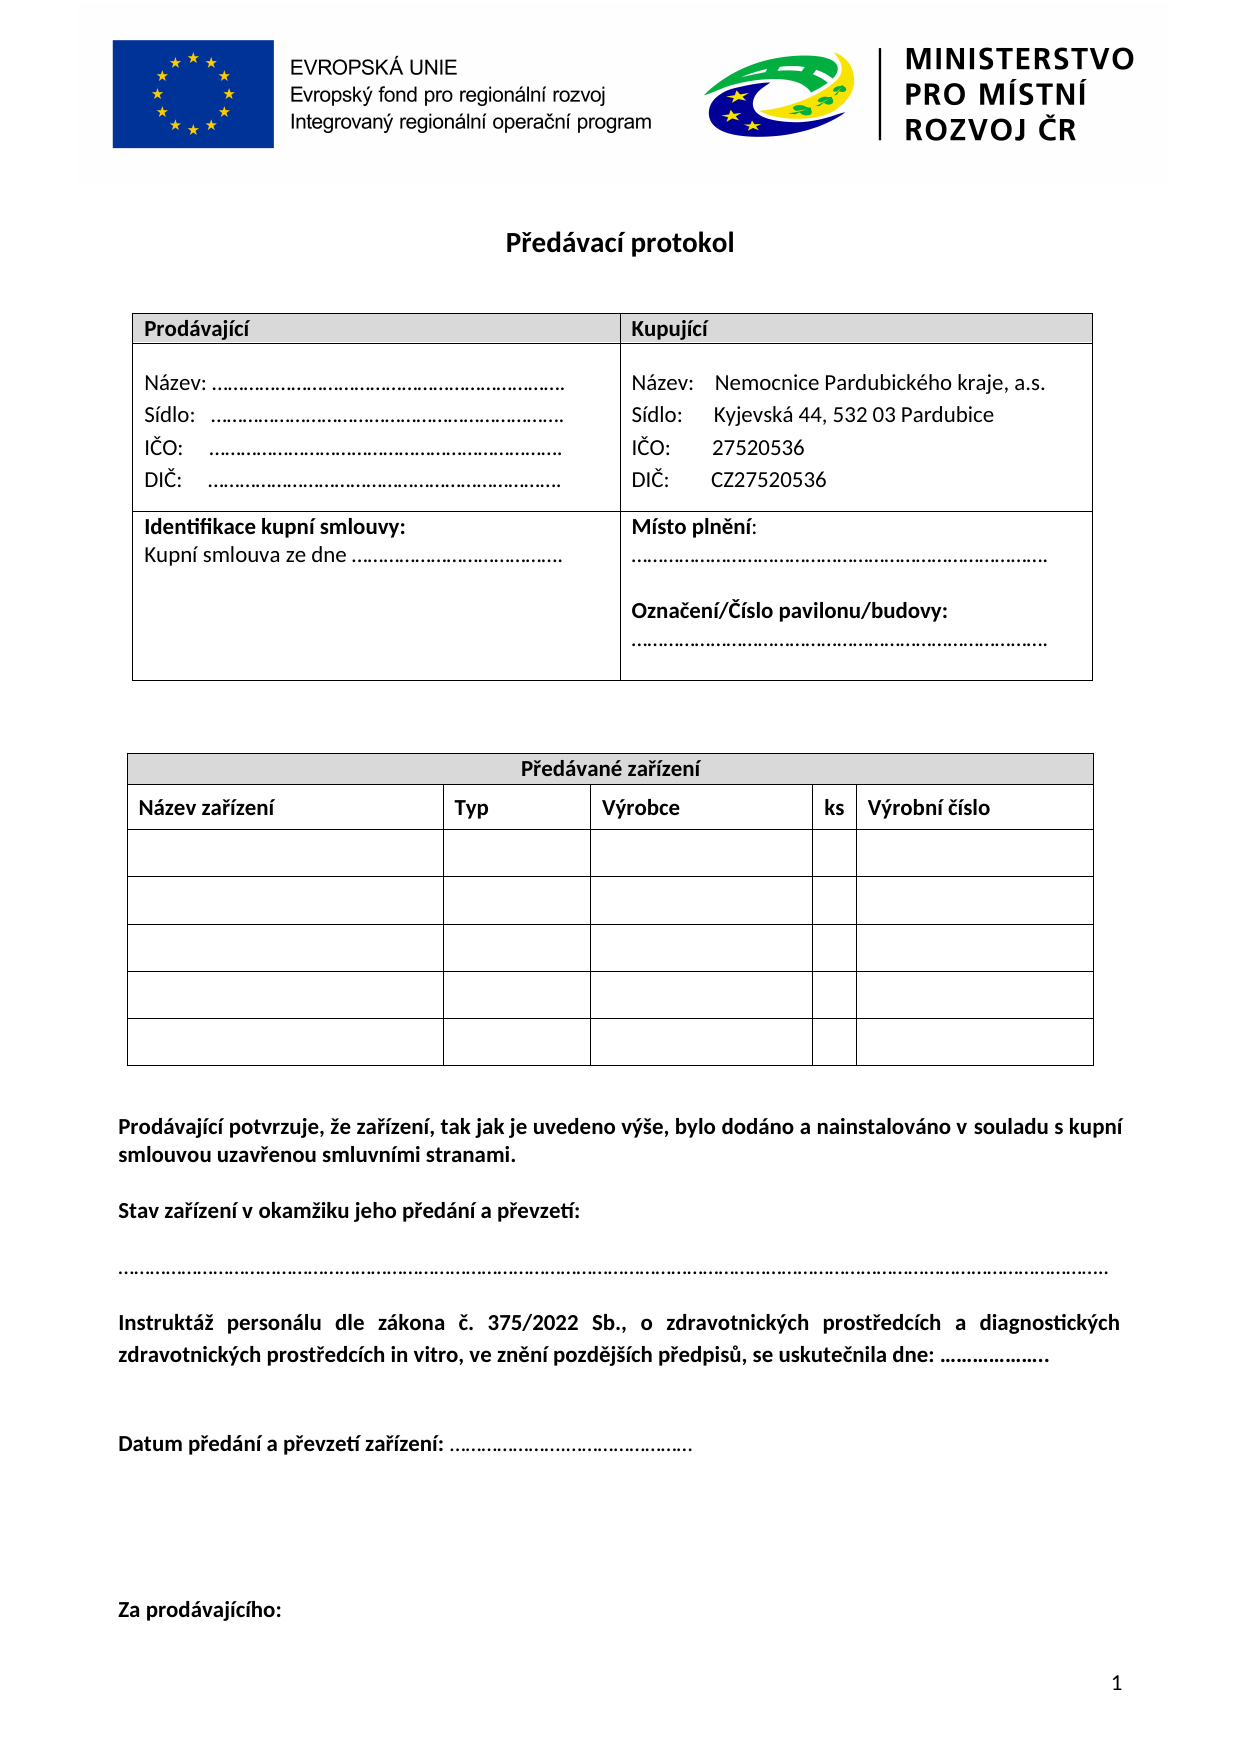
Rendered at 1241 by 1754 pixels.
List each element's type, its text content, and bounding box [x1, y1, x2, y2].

table_cell [444, 877, 590, 923]
table_cell [591, 1019, 812, 1065]
table_cell Výrobce [591, 785, 812, 829]
table_cell [128, 925, 443, 971]
table_cell [857, 1019, 1093, 1065]
text Stav zařízení v okamžiku jeho předání a převzetí: [118, 1196, 1122, 1224]
table_cell Název zařízení [128, 785, 443, 829]
text Datum předání a převzetí zařízení: ………………….…………………… [118, 1429, 1122, 1457]
table_cell Výrobní číslo [857, 785, 1093, 829]
table_cell [128, 877, 443, 923]
table_header Předávané zařízení [128, 754, 1093, 784]
table_cell [813, 830, 856, 876]
table_cell [857, 972, 1093, 1018]
table_cell [591, 830, 812, 876]
table_cell [591, 877, 812, 923]
table_cell [813, 925, 856, 971]
table_cell [444, 830, 590, 876]
table_cell [444, 925, 590, 971]
table_cell Typ [444, 785, 590, 829]
table_cell [857, 877, 1093, 923]
table_cell [444, 1019, 590, 1065]
table_header Prodávající [133, 314, 620, 342]
text …………………………………………………………………………………………………………………………………………………………………….. [118, 1252, 1122, 1280]
table_cell [857, 830, 1093, 876]
text Instruktáž personálu dle zákona č. 375/2022 Sb., o zdravotnických prostředcích a diagnostických zdravotnických prostředcích in vitro, ve znění pozdějších předpisů, se uskutečnila dne: ……………….. [118, 1308, 1122, 1368]
table_cell [591, 925, 812, 971]
table_cell Místo plnění: ……………………………………………………………………. Označení/Číslo pavilonu/budovy: ……………………………………………………………………. [621, 512, 1092, 680]
table_cell [857, 925, 1093, 971]
picture [77, 3, 1169, 184]
table_cell [813, 877, 856, 923]
table_cell [444, 972, 590, 1018]
text Za prodávajícího: [118, 1595, 1122, 1623]
subtitle Předávací protokol [118, 224, 1122, 260]
table_cell [813, 1019, 856, 1065]
table_cell [128, 972, 443, 1018]
table_cell Název: …………………………………………………………. Sídlo: …………………………………………………………. IČO: …………………………………………………………. DIČ: …………………………………………………………. [133, 344, 620, 511]
table_cell ks [813, 785, 856, 829]
table_cell [813, 972, 856, 1018]
table_cell Název: Nemocnice Pardubického kraje, a.s. Sídlo: Kyjevská 44, 532 03 Pardubice IČO: 27520536 DIČ: CZ27520536 [621, 344, 1092, 511]
table_header Kupující [621, 314, 1092, 342]
table_cell [591, 972, 812, 1018]
table_cell [128, 830, 443, 876]
table_cell Identifikace kupní smlouvy: Kupní smlouva ze dne …………………………………. [133, 512, 620, 680]
table_cell [128, 1019, 443, 1065]
text Prodávající potvrzuje, že zařízení, tak jak je uvedeno výše, bylo dodáno a nainstalováno v souladu s kupní smlouvou uzavřenou smluvními stranami. [118, 1112, 1122, 1168]
